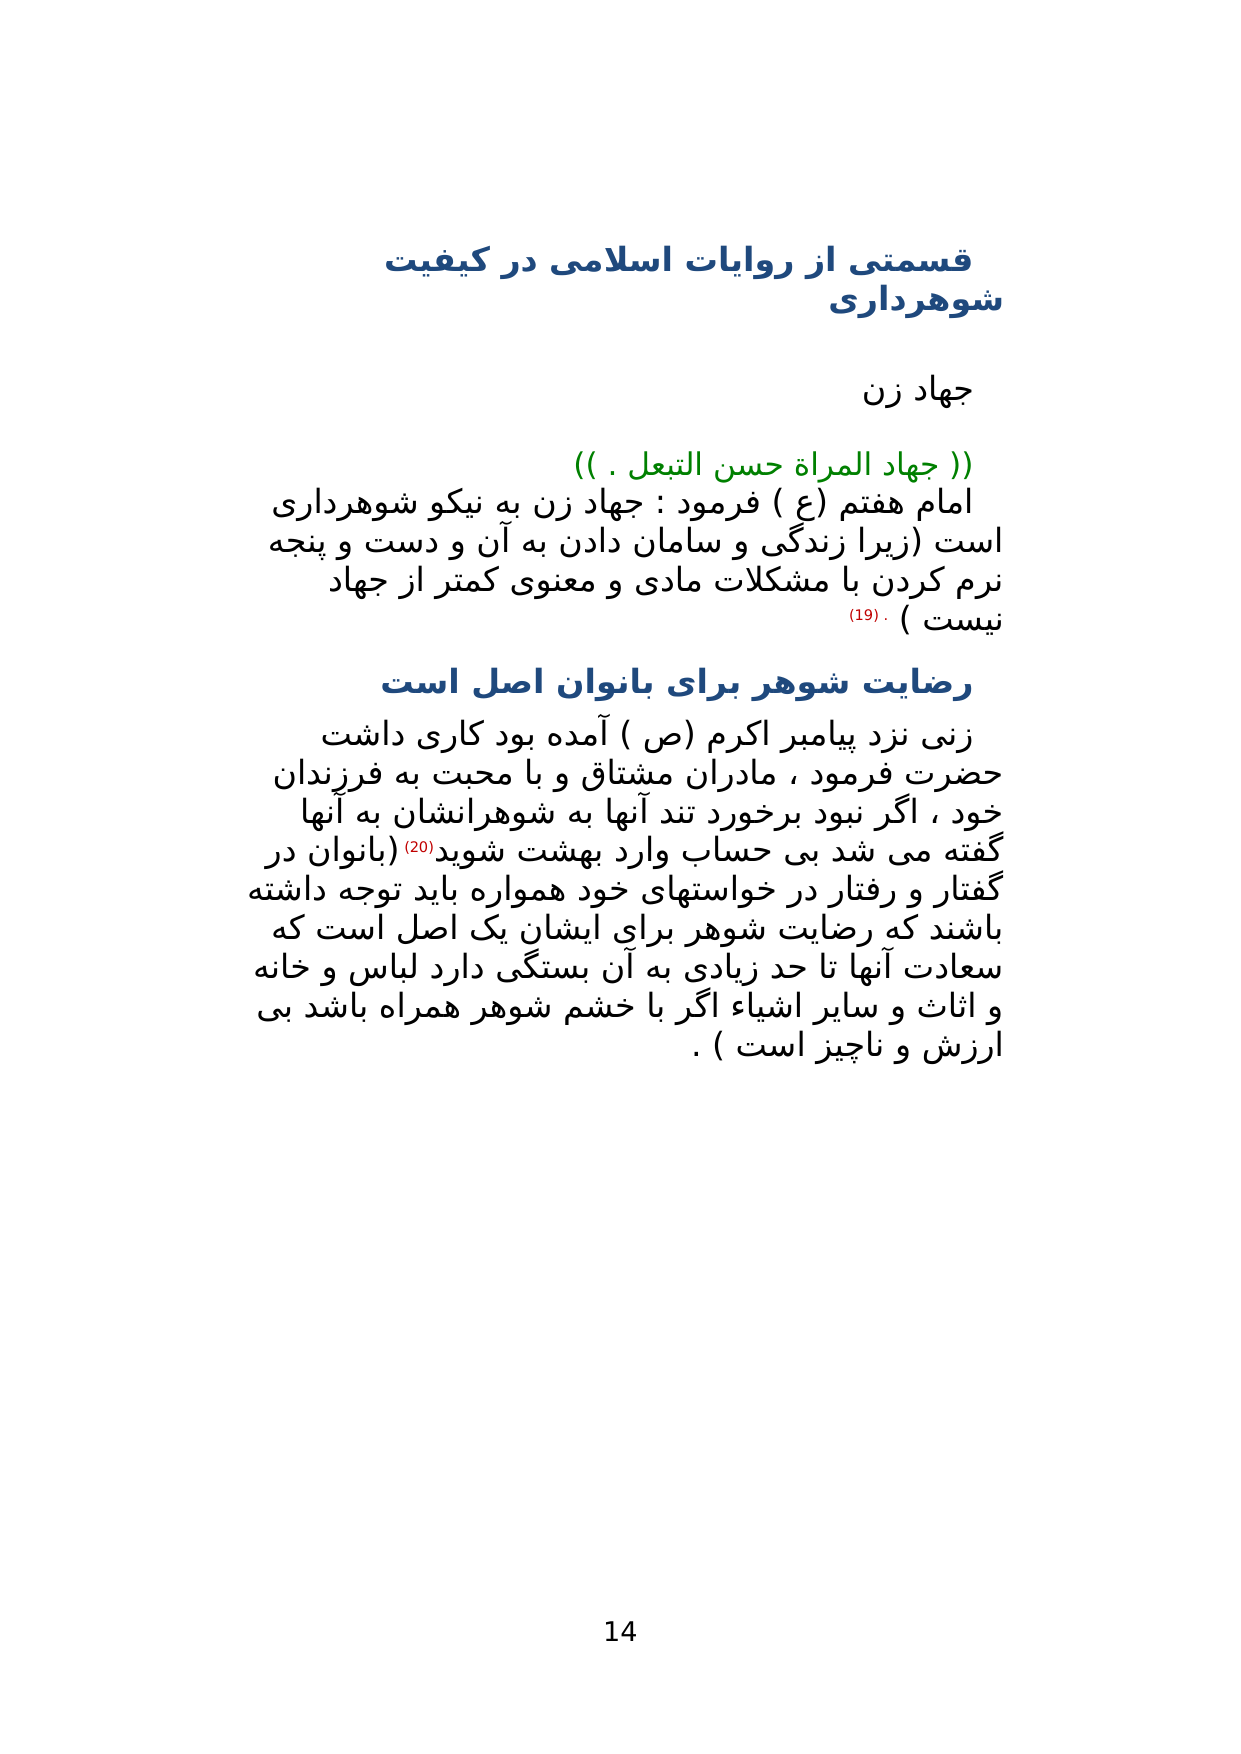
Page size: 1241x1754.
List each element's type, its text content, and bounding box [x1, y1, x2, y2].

text زنی نزد پیامبر اکرم (ص ) آمده بود کاری داشت حضرت فرمود ، مادران مشتاق و با محبت به فرزندان خود ، اگر نبود برخورد تند آنها به شوهرانشان به آنها گفته می شد بی حساب وارد بهشت شوید(20) (بانوان در گفتار و رفتار در خواستهای خود همواره باید توجه داشته باشند که رضایت شوهر برای ایشان یک اصل است که سعادت آنها تا حد زیادی به آن بستگی دارد لباس و خانه و اثاث و سایر اشیاء اگر با خشم شوهر همراه باشد بی ارزش و ناچیز است ) . [236, 714, 1004, 1064]
subtitle رضایت شوهر برای بانوان اصل است [236, 663, 1004, 702]
text (( جهاد المراة حسن التبعل . )) [236, 446, 1004, 483]
text امام هفتم (ع ) فرمود : جهاد زن به نیکو شوهرداری است (زیرا زندگی و سامان دادن به آن و دست و پنجه نرم کردن با مشکلات مادی و معنوی کمتر از جهاد نیست ) . (19) [236, 483, 1004, 638]
text جهاد زن [236, 369, 1004, 408]
subtitle قسمتی از روایات اسلامی در کیفیت شوهرداری [236, 241, 1004, 318]
